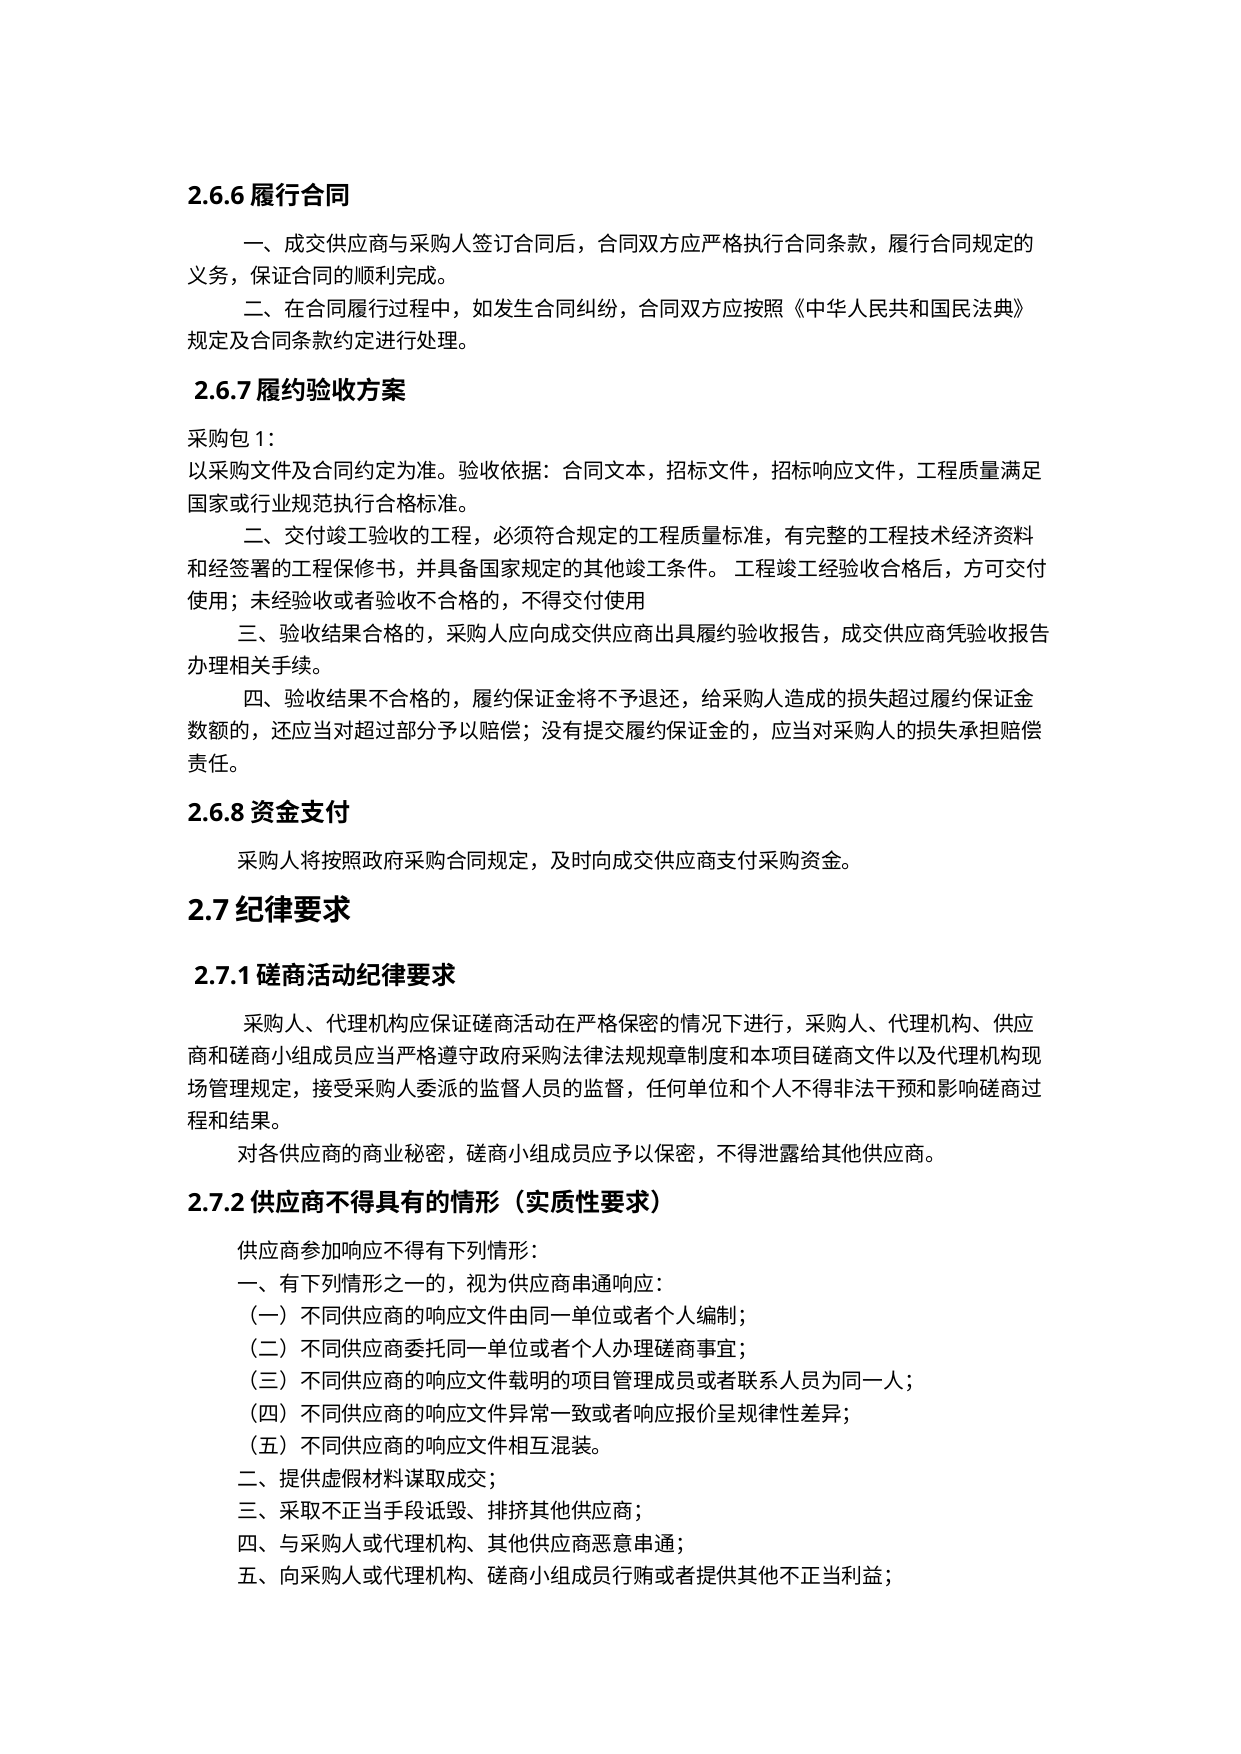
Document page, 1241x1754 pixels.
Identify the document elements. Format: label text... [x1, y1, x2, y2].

text 五、向采购人或代理机构、磋商小组成员行贿或者提供其他不正当利益； [187, 1559, 1053, 1592]
text 四、验收结果不合格的，履约保证金将不予退还，给采购人造成的损失超过履约保证金数额的，还应当对超过部分予以赔偿；没有提交履约保证金的，应当对采购人的损失承担赔偿责任。 [187, 682, 1053, 779]
text 2.6.7履约验收方案 [187, 357, 1053, 422]
text 二、交付竣工验收的工程，必须符合规定的工程质量标准，有完整的工程技术经济资料和经签署的工程保修书，并具备国家规定的其他竣工条件。 工程竣工经验收合格后，方可交付使用；未经验收或者验收不合格的，不得交付使用 [187, 519, 1053, 617]
text （一）不同供应商的响应文件由同一单位或者个人编制； [187, 1299, 1053, 1332]
text 采购人将按照政府采购合同规定，及时向成交供应商支付采购资金。 [187, 844, 1053, 877]
text 采购人、代理机构应保证磋商活动在严格保密的情况下进行，采购人、代理机构、供应商和磋商小组成员应当严格遵守政府采购法律法规规章制度和本项目磋商文件以及代理机构现场管理规定，接受采购人委派的监督人员的监督，任何单位和个人不得非法干预和影响磋商过程和结果。 [187, 1007, 1053, 1137]
text 2.7.2供应商不得具有的情形（实质性要求） [187, 1169, 1053, 1234]
text （五）不同供应商的响应文件相互混装。 [187, 1429, 1053, 1462]
text 三、验收结果合格的，采购人应向成交供应商出具履约验收报告，成交供应商凭验收报告办理相关手续。 [187, 617, 1053, 682]
text 2.6.8资金支付 [187, 779, 1053, 844]
text 采购包1： [187, 422, 1053, 454]
text 四、与采购人或代理机构、其他供应商恶意串通； [187, 1527, 1053, 1559]
text 2.6.6履行合同 [187, 162, 1053, 227]
text 二、提供虚假材料谋取成交； [187, 1462, 1053, 1494]
text （二）不同供应商委托同一单位或者个人办理磋商事宜； [187, 1332, 1053, 1364]
text 2.7纪律要求 [187, 877, 1053, 942]
text 二、在合同履行过程中，如发生合同纠纷，合同双方应按照《中华人民共和国民法典》规定及合同条款约定进行处理。 [187, 292, 1053, 357]
text （三）不同供应商的响应文件载明的项目管理成员或者联系人员为同一人； [187, 1364, 1053, 1397]
text （四）不同供应商的响应文件异常一致或者响应报价呈规律性差异； [187, 1397, 1053, 1429]
text 2.7.1磋商活动纪律要求 [187, 942, 1053, 1007]
text 对各供应商的商业秘密，磋商小组成员应予以保密，不得泄露给其他供应商。 [187, 1137, 1053, 1169]
text 一、成交供应商与采购人签订合同后，合同双方应严格执行合同条款，履行合同规定的义务，保证合同的顺利完成。 [187, 227, 1053, 292]
text 三、采取不正当手段诋毁、排挤其他供应商； [187, 1494, 1053, 1527]
text 一、有下列情形之一的，视为供应商串通响应： [187, 1267, 1053, 1299]
text 以采购文件及合同约定为准。验收依据：合同文本，招标文件，招标响应文件，工程质量满足国家或行业规范执行合格标准。 [187, 454, 1053, 519]
text 供应商参加响应不得有下列情形： [187, 1234, 1053, 1267]
